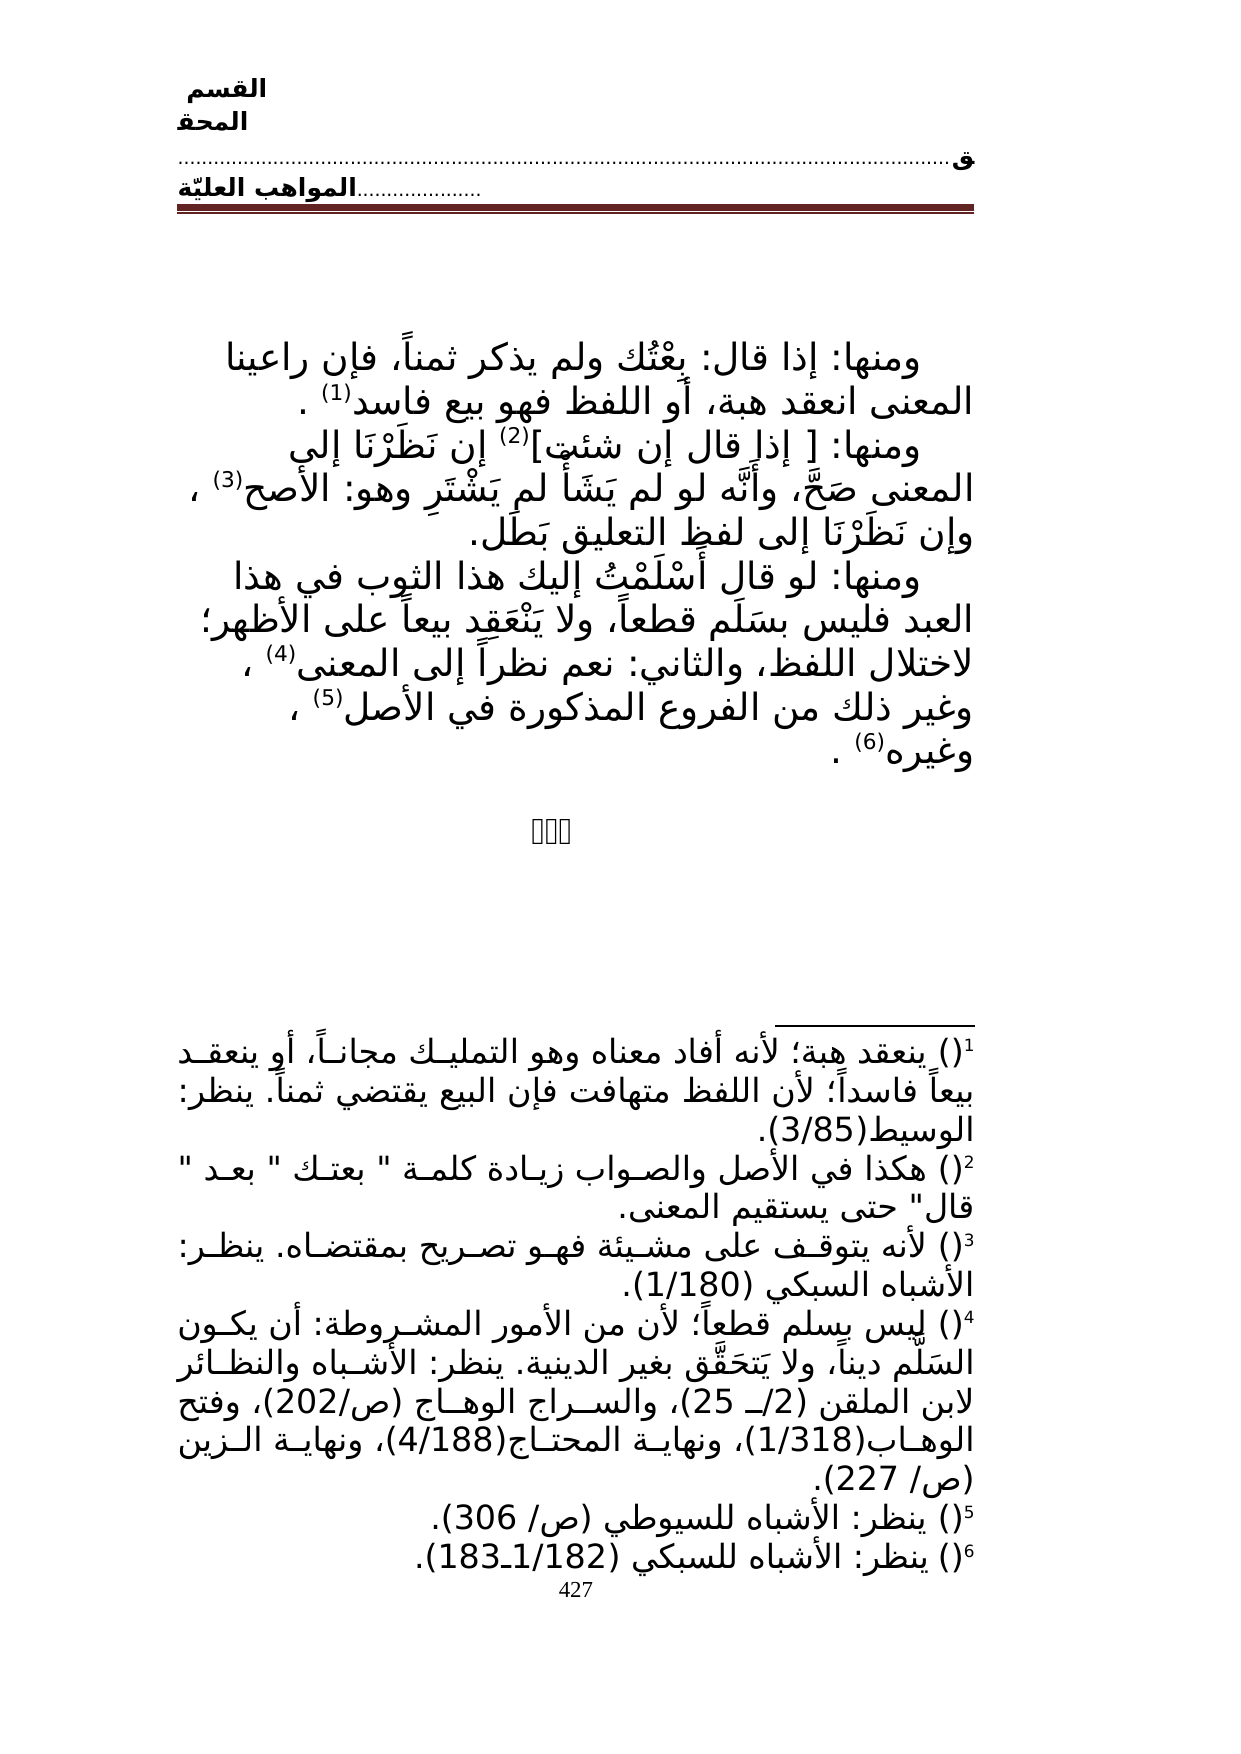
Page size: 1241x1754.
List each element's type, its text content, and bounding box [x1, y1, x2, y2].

text ومنها: لو قال أَسْلَمْتُ إليك هذا الثوب في هذا العبد فليس بسَلَم قطعاً، ولا يَنْعَقِد بيعاً على الأظهر؛ لاختلال اللفظ، والثاني: نعم نظراً إلى المعنى() ، وغير ذلك من الفروع المذكورة في الأصل() ، وغيره() . [177, 554, 974, 772]
text ومنها: إذا قال: بِعْتُك ولم يذكر ثمناً، فإن راعينا المعنى انعقد هبة، أو اللفظ فهو بيع فاسد() . [177, 336, 974, 423]
text ومنها: [ إذا قال إن شئت]() إن نَظَرْنَا إلى المعنى صَحَّ، وأَنَّه لو لم يَشَأْ لم يَشْتَرِ وهو: الأصح() ، وإن نَظَرْنَا إلى لفظ التعليق بَطَل. [177, 423, 974, 554]
